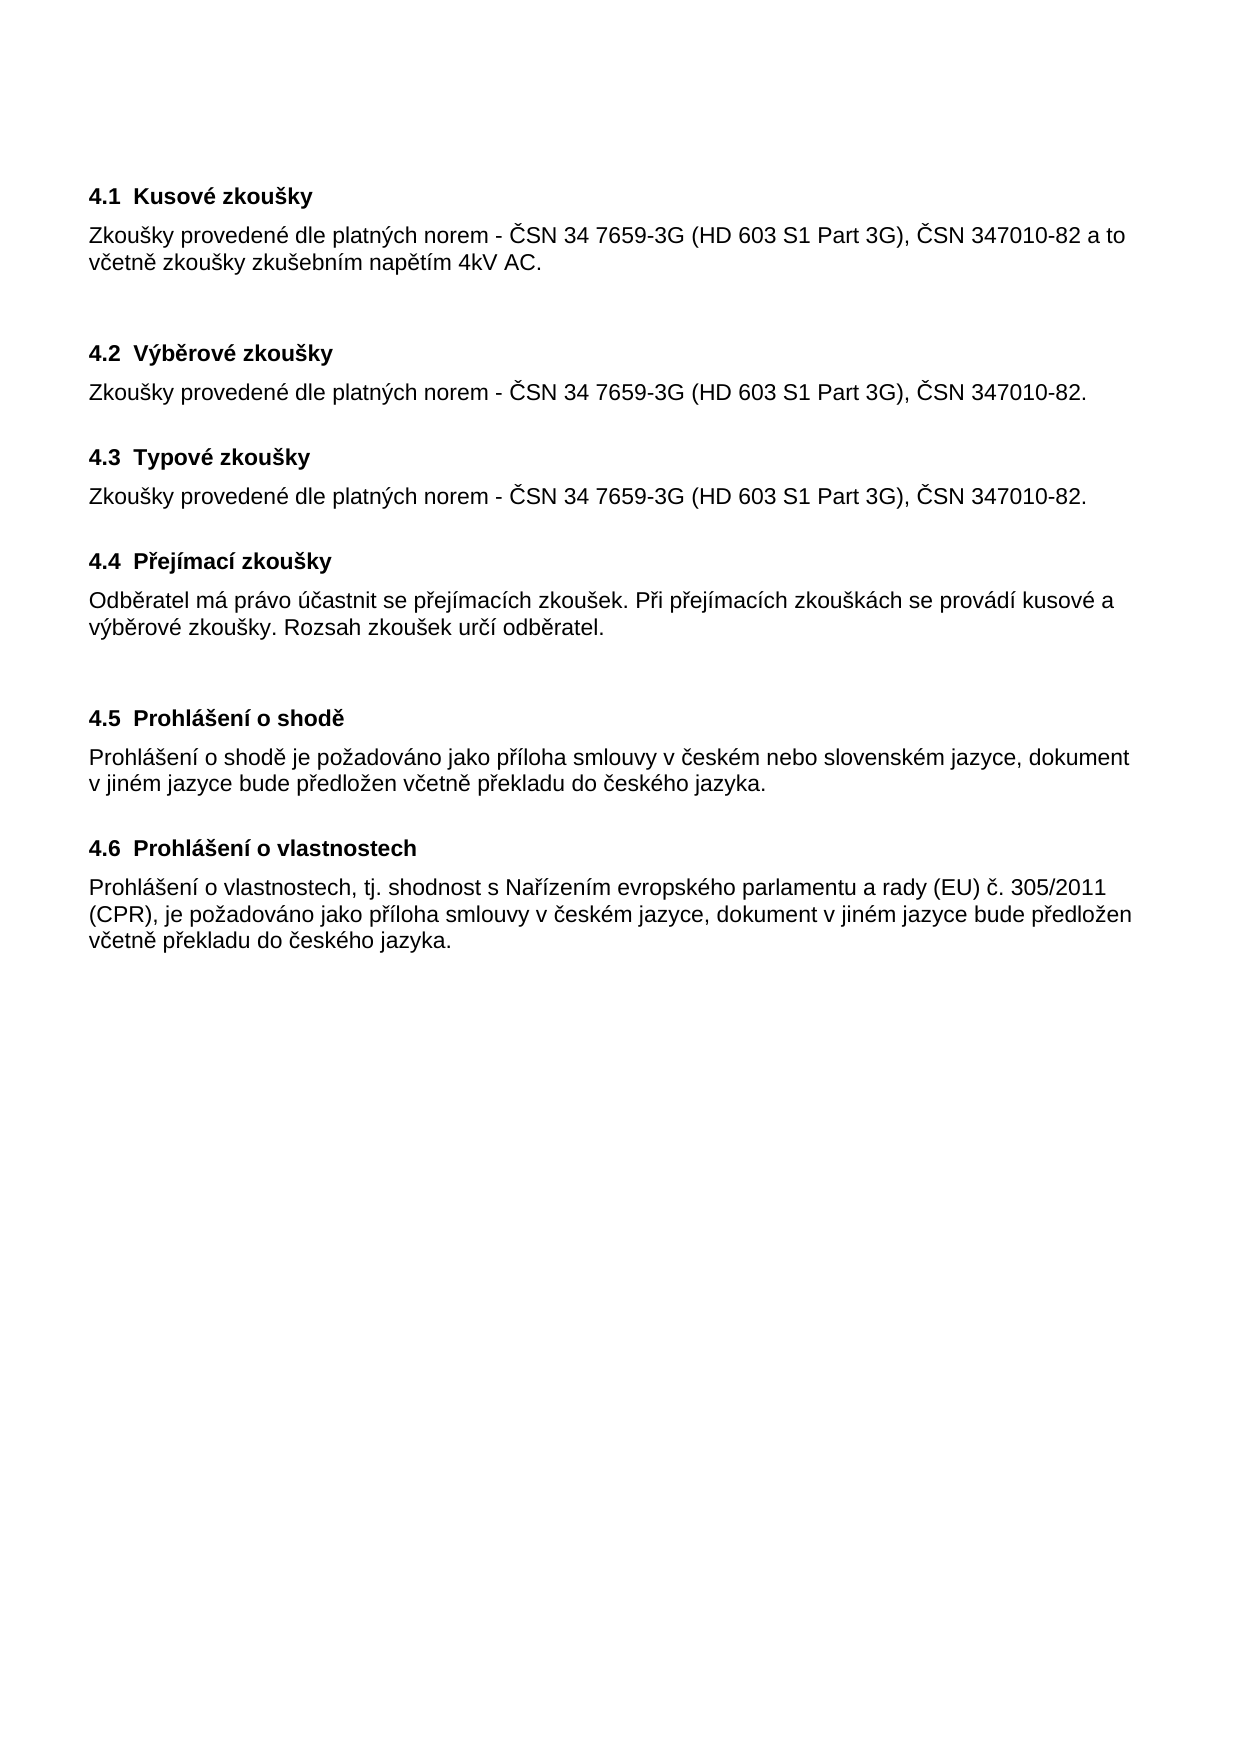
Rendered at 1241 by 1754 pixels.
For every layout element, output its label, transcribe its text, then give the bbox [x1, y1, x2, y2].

subtitle Prohlášení o vlastnostech [89, 835, 1152, 862]
text Prohlášení o shodě je požadováno jako příloha smlouvy v českém nebo slovenském jazyce, dokument v jiném jazyce bude předložen včetně překladu do českého jazyka. [89, 744, 1152, 797]
text Zkoušky provedené dle platných norem - ČSN 34 7659-3G (HD 603 S1 Part 3G), ČSN 347010-82 a to včetně zkoušky zkušebním napětím 4kV AC. [89, 222, 1152, 275]
text Odběratel má právo účastnit se přejímacích zkoušek. Při přejímacích zkouškách se provádí kusové a výběrové zkoušky. Rozsah zkoušek určí odběratel. [89, 587, 1152, 640]
subtitle Kusové zkoušky [89, 183, 1152, 210]
text Zkoušky provedené dle platných norem - ČSN 34 7659-3G (HD 603 S1 Part 3G), ČSN 347010-82. [89, 379, 1152, 405]
text Zkoušky provedené dle platných norem - ČSN 34 7659-3G (HD 603 S1 Part 3G), ČSN 347010-82. [89, 483, 1152, 509]
subtitle Prohlášení o shodě [89, 705, 1152, 731]
subtitle Přejímací zkoušky [89, 548, 1152, 574]
subtitle Typové zkoušky [89, 444, 1152, 471]
text Prohlášení o vlastnostech, tj. shodnost s Nařízením evropského parlamentu a rady (EU) č. 305/2011 (CPR), je požadováno jako příloha smlouvy v českém jazyce, dokument v jiném jazyce bude předložen včetně překladu do českého jazyka. [89, 874, 1152, 953]
subtitle Výběrové zkoušky [89, 340, 1152, 366]
